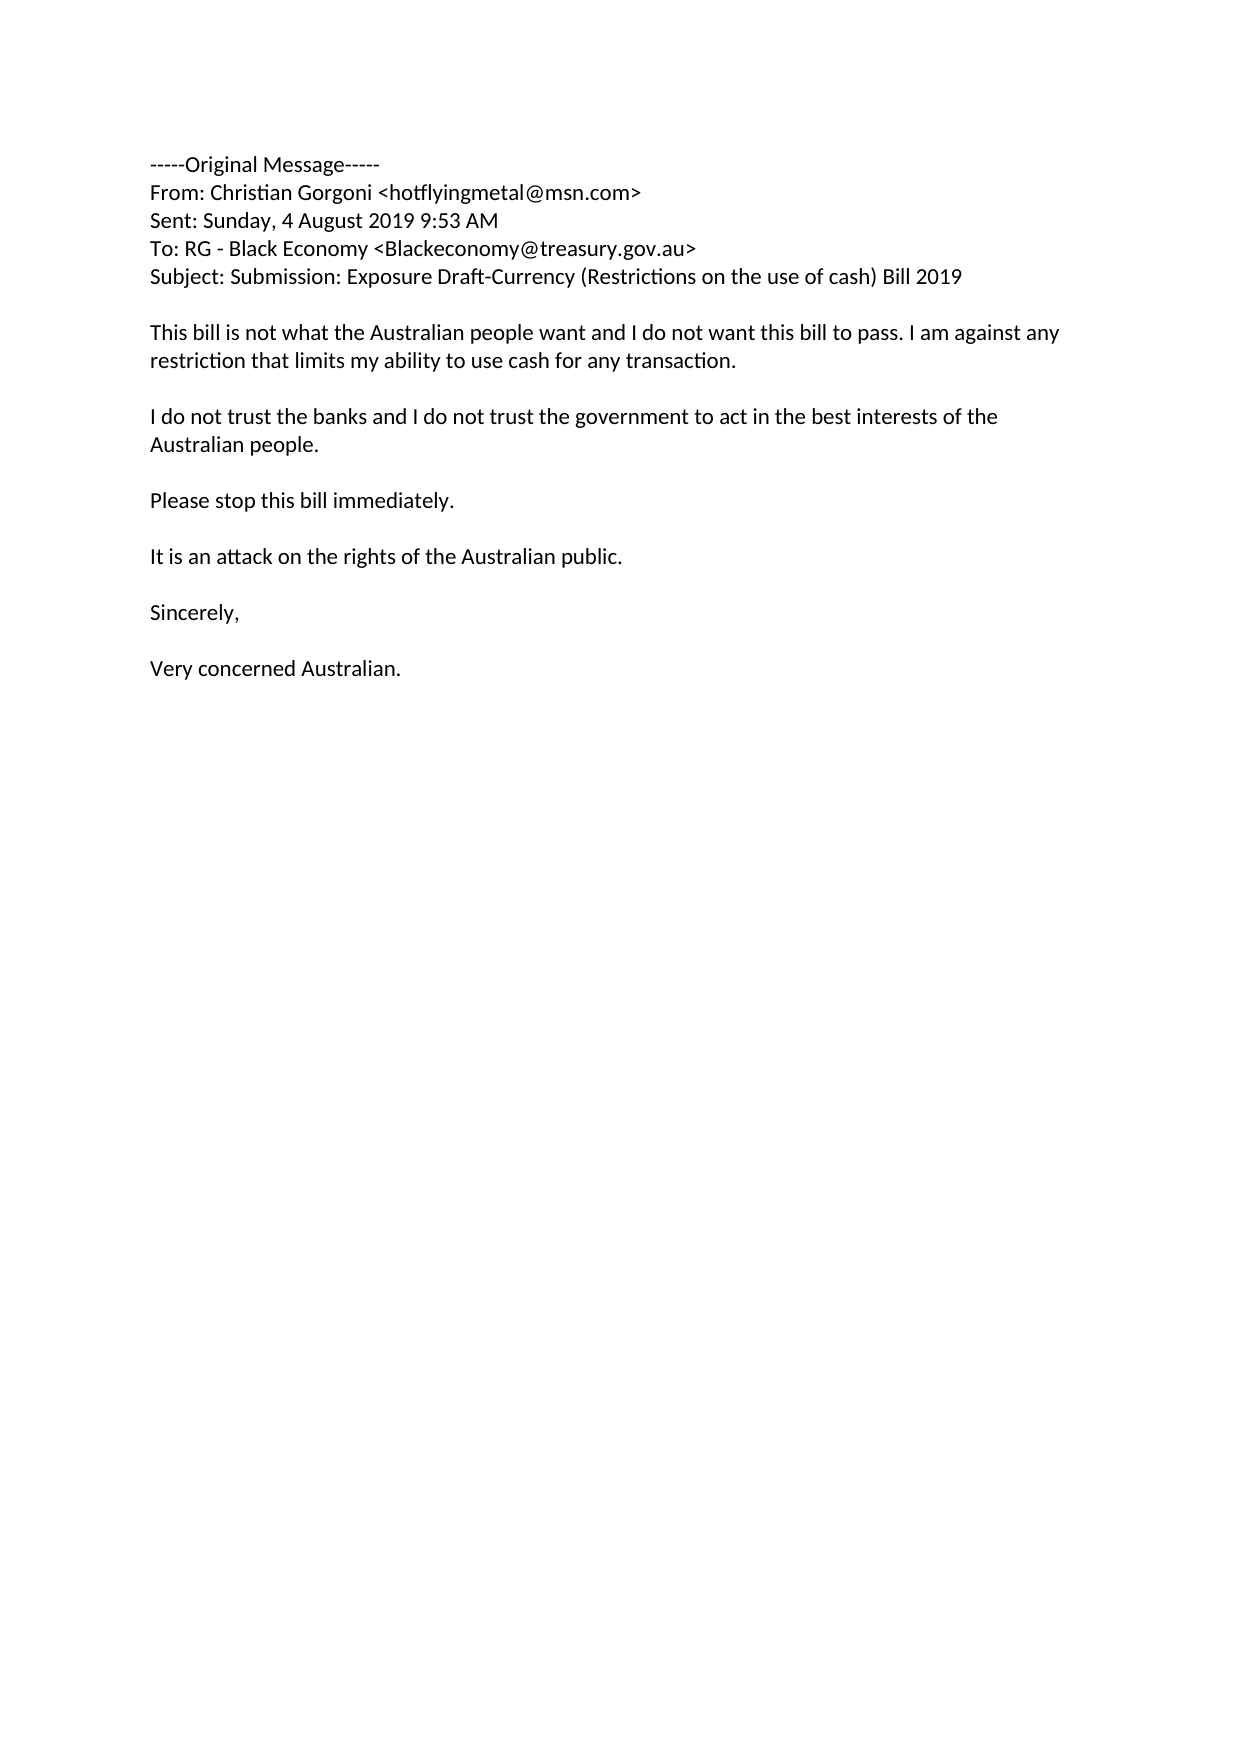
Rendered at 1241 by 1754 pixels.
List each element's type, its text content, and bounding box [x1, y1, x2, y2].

text I do not trust the banks and I do not trust the government to act in the best interests of the Australian people. [150, 402, 1090, 458]
text It is an attack on the rights of the Australian public. [150, 542, 1090, 570]
text Sincerely, [150, 598, 1090, 626]
text This bill is not what the Australian people want and I do not want this bill to pass. I am against any restriction that limits my ability to use cash for any transaction. [150, 318, 1090, 374]
text Please stop this bill immediately. [150, 486, 1090, 514]
text -----Original Message----- From: Christian Gorgoni <hotflyingmetal@msn.com> Sent: Sunday, 4 August 2019 9:53 AM To: RG - Black Economy <Blackeconomy@treasury.gov.au> Subject: Submission: Exposure Draft-Currency (Restrictions on the use of cash) Bill 2019 [150, 150, 1090, 290]
text Very concerned Australian. [150, 654, 1090, 682]
